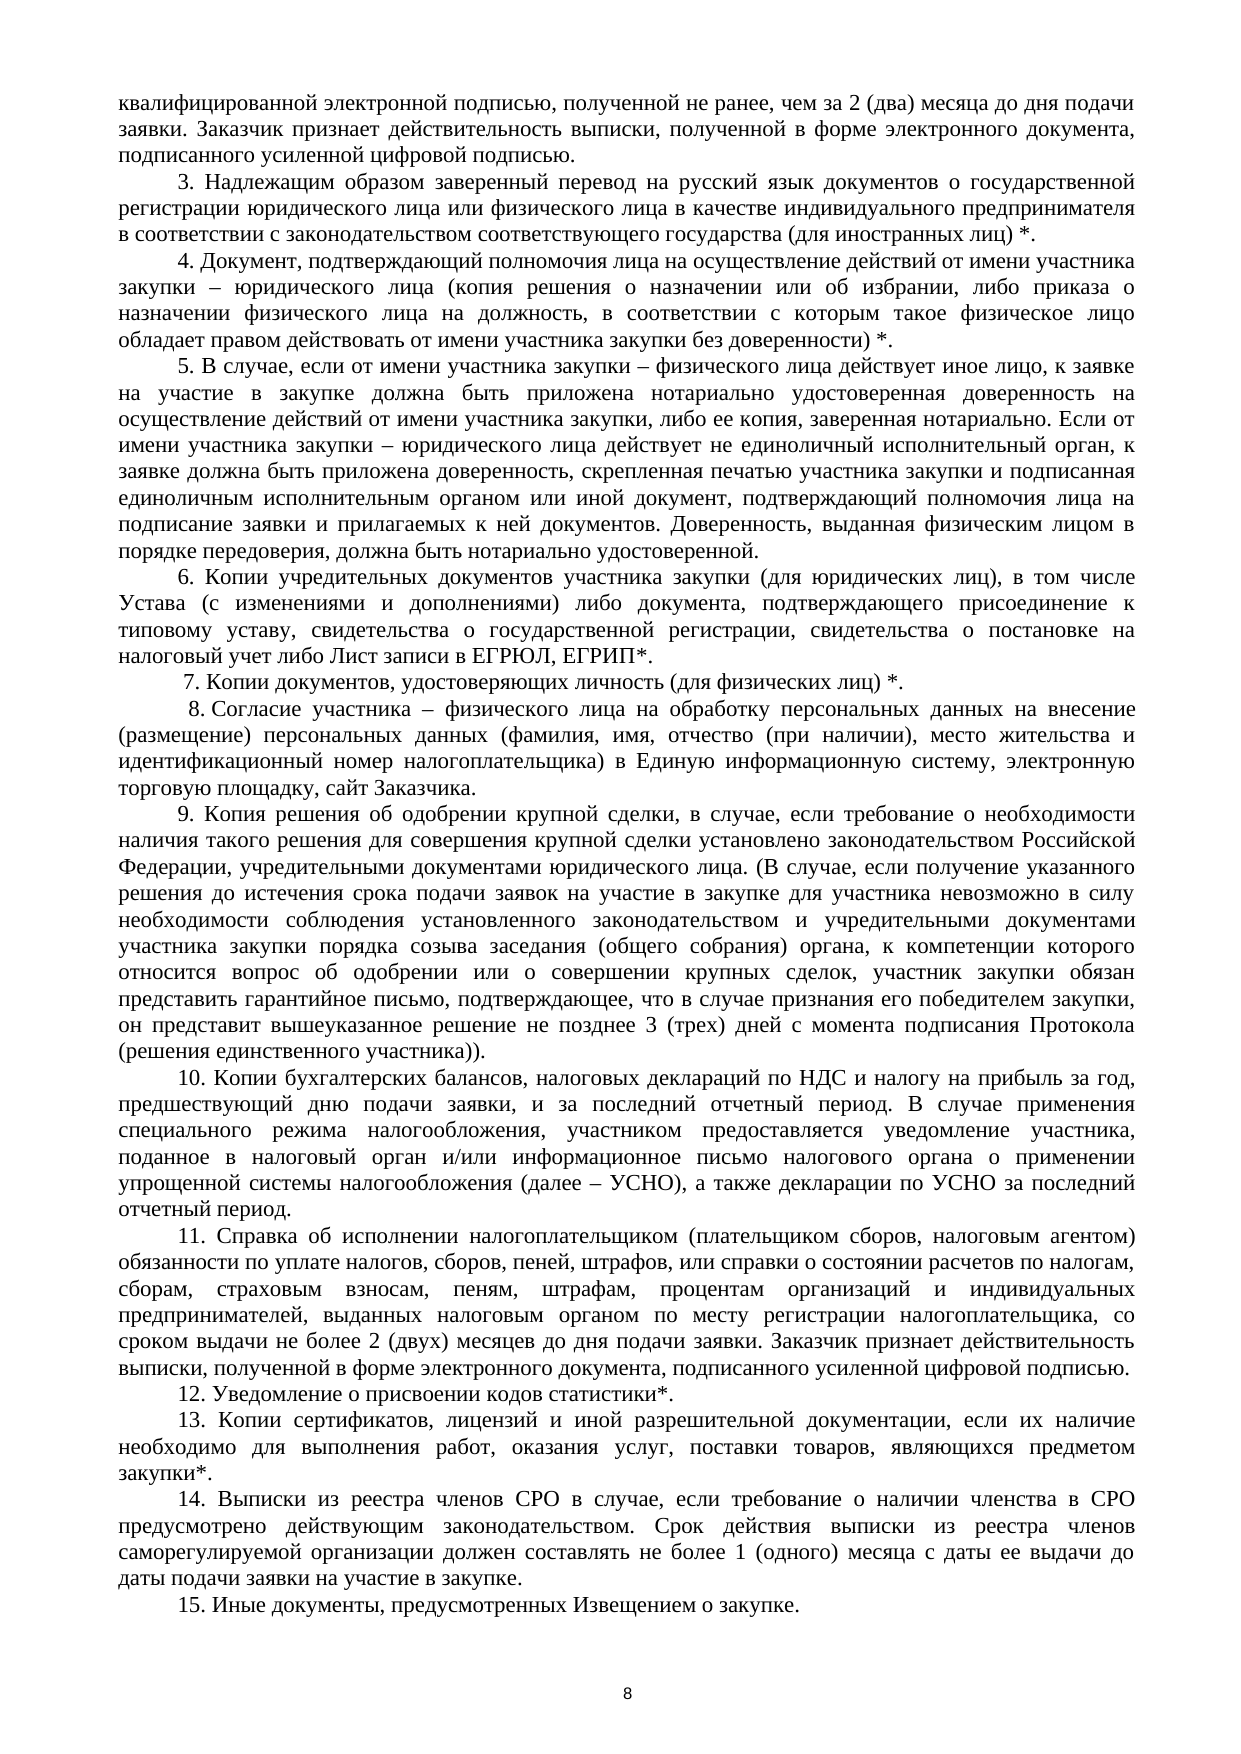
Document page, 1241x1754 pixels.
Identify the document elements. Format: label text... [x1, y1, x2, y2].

text 15. Иные документы, предусмотренных Извещением о закупке. [118, 1591, 1137, 1617]
text 9. Копия решения об одобрении крупной сделки, в случае, если требование о необходимости наличия такого решения для совершения крупной сделки установлено законодательством Российской Федерации, учредительными документами юридического лица. (В случае, если получение указанного решения до истечения срока подачи заявок на участие в закупке для участника невозможно в силу необходимости соблюдения установленного законодательством и учредительными документами участника закупки порядка созыва заседания (общего собрания) органа, к компетенции которого относится вопрос об одобрении или о совершении крупных сделок, участник закупки обязан представить гарантийное письмо, подтверждающее, что в случае признания его победителем закупки, он представит вышеуказанное решение не позднее 3 (трех) дней с момента подписания Протокола (решения единственного участника)). [118, 800, 1137, 1064]
text 5. В случае, если от имени участника закупки – физического лица действует иное лицо, к заявке на участие в закупке должна быть приложена нотариально удостоверенная доверенность на осуществление действий от имени участника закупки, либо ее копия, заверенная нотариально. Если от имени участника закупки – юридического лица действует не единоличный исполнительный орган, к заявке должна быть приложена доверенность, скрепленная печатью участника закупки и подписанная единоличным исполнительным органом или иной документ, подтверждающий полномочия лица на подписание заявки и прилагаемых к ней документов. Доверенность, выданная физическим лицом в порядке передоверия, должна быть нотариально удостоверенной. [118, 352, 1137, 563]
text 12. Уведомление о присвоении кодов статистики*. [118, 1380, 1137, 1406]
text 6. Копии учредительных документов участника закупки (для юридических лиц), в том числе Устава (с изменениями и дополнениями) либо документа, подтверждающего присоединение к типовому уставу, свидетельства о государственной регистрации, свидетельства о постановке на налоговый учет либо Лист записи в ЕГРЮЛ, ЕГРИП*. [118, 563, 1137, 668]
text 3. Надлежащим образом заверенный перевод на русский язык документов о государственной регистрации юридического лица или физического лица в качестве индивидуального предпринимателя в соответствии с законодательством соответствующего государства (для иностранных лиц) *. [118, 168, 1137, 247]
text 13. Копии сертификатов, лицензий и иной разрешительной документации, если их наличие необходимо для выполнения работ, оказания услуг, поставки товаров, являющихся предметом закупки*. [118, 1406, 1137, 1485]
text 8. Согласие участника – физического лица на обработку персональных данных на внесение (размещение) персональных данных (фамилия, имя, отчество (при наличии), место жительства и идентификационный номер налогоплательщика) в Единую информационную систему, электронную торговую площадку, сайт Заказчика. [118, 695, 1137, 800]
text 10. Копии бухгалтерских балансов, налоговых деклараций по НДС и налогу на прибыль за год, предшествующий дню подачи заявки, и за последний отчетный период. В случае применения специального режима налогообложения, участником предоставляется уведомление участника, поданное в налоговый орган и/или информационное письмо налогового органа о применении упрощенной системы налогообложения (далее – УСНО), а также декларации по УСНО за последний отчетный период. [118, 1064, 1137, 1222]
text 11. Справка об исполнении налогоплательщиком (плательщиком сборов, налоговым агентом) обязанности по уплате налогов, сборов, пеней, штрафов, или справки о состоянии расчетов по налогам, сборам, страховым взносам, пеням, штрафам, процентам организаций и индивидуальных предпринимателей, выданных налоговым органом по месту регистрации налогоплательщика, со сроком выдачи не более 2 (двух) месяцев до дня подачи заявки. Заказчик признает действительность выписки, полученной в форме электронного документа, подписанного усиленной цифровой подписью. [118, 1222, 1137, 1380]
text 14. Выписки из реестра членов СРО в случае, если требование о наличии членства в СРО предусмотрено действующим законодательством. Срок действия выписки из реестра членов саморегулируемой организации должен составлять не более 1 (одного) месяца с даты ее выдачи до даты подачи заявки на участие в закупке. [118, 1485, 1137, 1591]
text 4. Документ, подтверждающий полномочия лица на осуществление действий от имени участника закупки – юридического лица (копия решения о назначении или об избрании, либо приказа о назначении физического лица на должность, в соответствии с которым такое физическое лицо обладает правом действовать от имени участника закупки без доверенности) *. [118, 247, 1137, 352]
text 7. Копии документов, удостоверяющих личность (для физических лиц) *. [118, 668, 1137, 695]
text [118, 89, 1137, 168]
